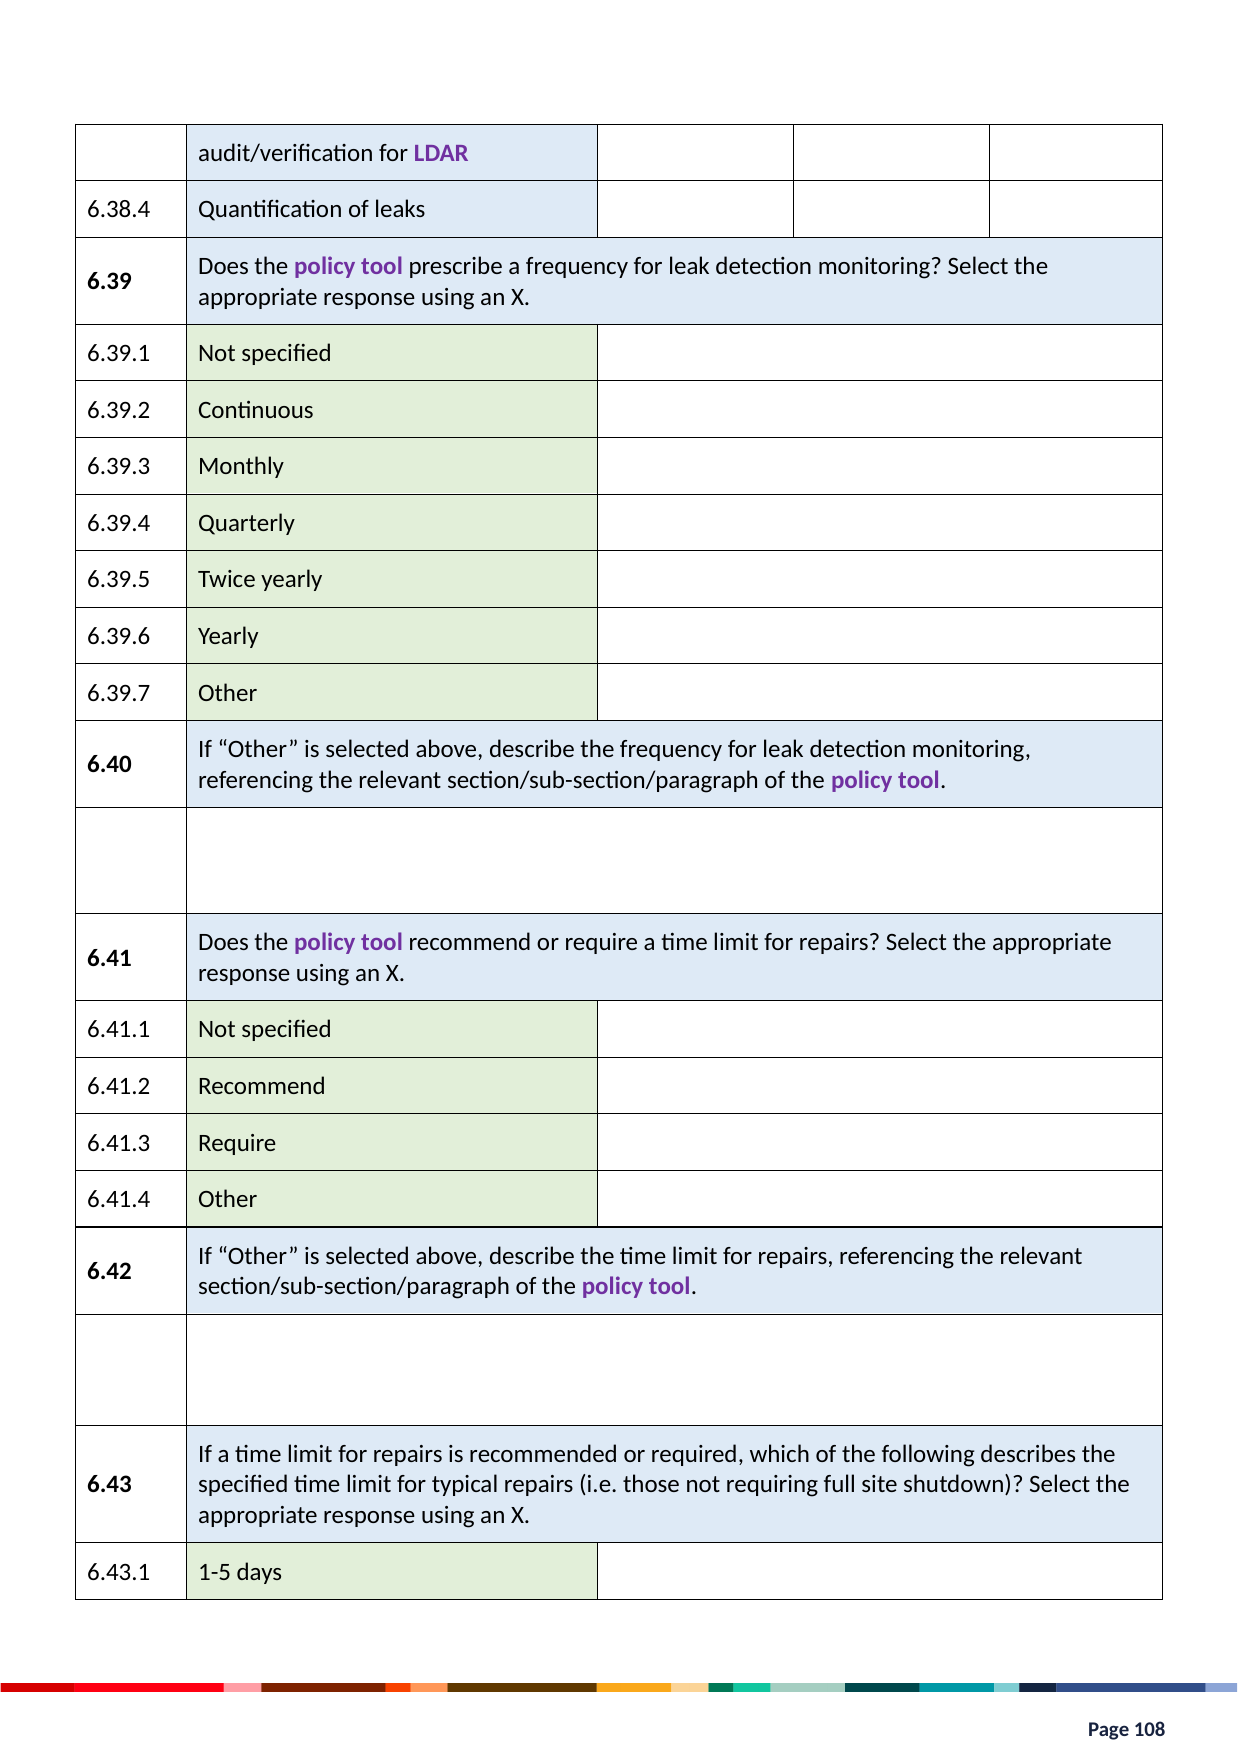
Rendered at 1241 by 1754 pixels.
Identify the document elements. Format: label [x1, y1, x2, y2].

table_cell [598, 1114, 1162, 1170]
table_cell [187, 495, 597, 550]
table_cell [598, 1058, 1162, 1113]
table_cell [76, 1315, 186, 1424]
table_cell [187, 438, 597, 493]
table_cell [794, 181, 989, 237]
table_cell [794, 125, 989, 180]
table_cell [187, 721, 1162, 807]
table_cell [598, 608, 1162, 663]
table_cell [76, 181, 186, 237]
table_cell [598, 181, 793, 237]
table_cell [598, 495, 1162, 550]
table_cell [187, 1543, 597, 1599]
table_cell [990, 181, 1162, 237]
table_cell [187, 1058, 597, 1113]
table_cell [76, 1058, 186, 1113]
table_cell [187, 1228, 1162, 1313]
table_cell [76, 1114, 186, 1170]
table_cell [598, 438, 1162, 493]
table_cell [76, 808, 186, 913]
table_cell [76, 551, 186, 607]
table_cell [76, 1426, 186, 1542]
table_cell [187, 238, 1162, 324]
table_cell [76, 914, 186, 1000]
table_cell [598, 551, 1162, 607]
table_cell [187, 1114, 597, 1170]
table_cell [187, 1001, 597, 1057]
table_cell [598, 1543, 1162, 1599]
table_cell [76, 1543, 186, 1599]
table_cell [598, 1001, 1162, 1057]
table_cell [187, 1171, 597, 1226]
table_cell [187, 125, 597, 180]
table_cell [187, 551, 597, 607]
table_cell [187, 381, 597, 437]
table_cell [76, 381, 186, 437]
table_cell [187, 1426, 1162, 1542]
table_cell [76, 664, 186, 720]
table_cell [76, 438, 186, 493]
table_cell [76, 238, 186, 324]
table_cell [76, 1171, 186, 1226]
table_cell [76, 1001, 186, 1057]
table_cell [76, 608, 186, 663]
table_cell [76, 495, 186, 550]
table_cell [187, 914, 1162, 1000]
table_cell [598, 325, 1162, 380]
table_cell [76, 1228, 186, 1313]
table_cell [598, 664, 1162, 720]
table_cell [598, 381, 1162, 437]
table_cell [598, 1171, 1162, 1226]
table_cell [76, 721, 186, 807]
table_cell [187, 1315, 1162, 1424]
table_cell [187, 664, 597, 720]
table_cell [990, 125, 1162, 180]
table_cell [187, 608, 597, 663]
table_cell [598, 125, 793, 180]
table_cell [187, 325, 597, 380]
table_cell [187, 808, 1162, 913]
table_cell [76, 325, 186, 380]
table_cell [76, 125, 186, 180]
picture [0, 1683, 1236, 1692]
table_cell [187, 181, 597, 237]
